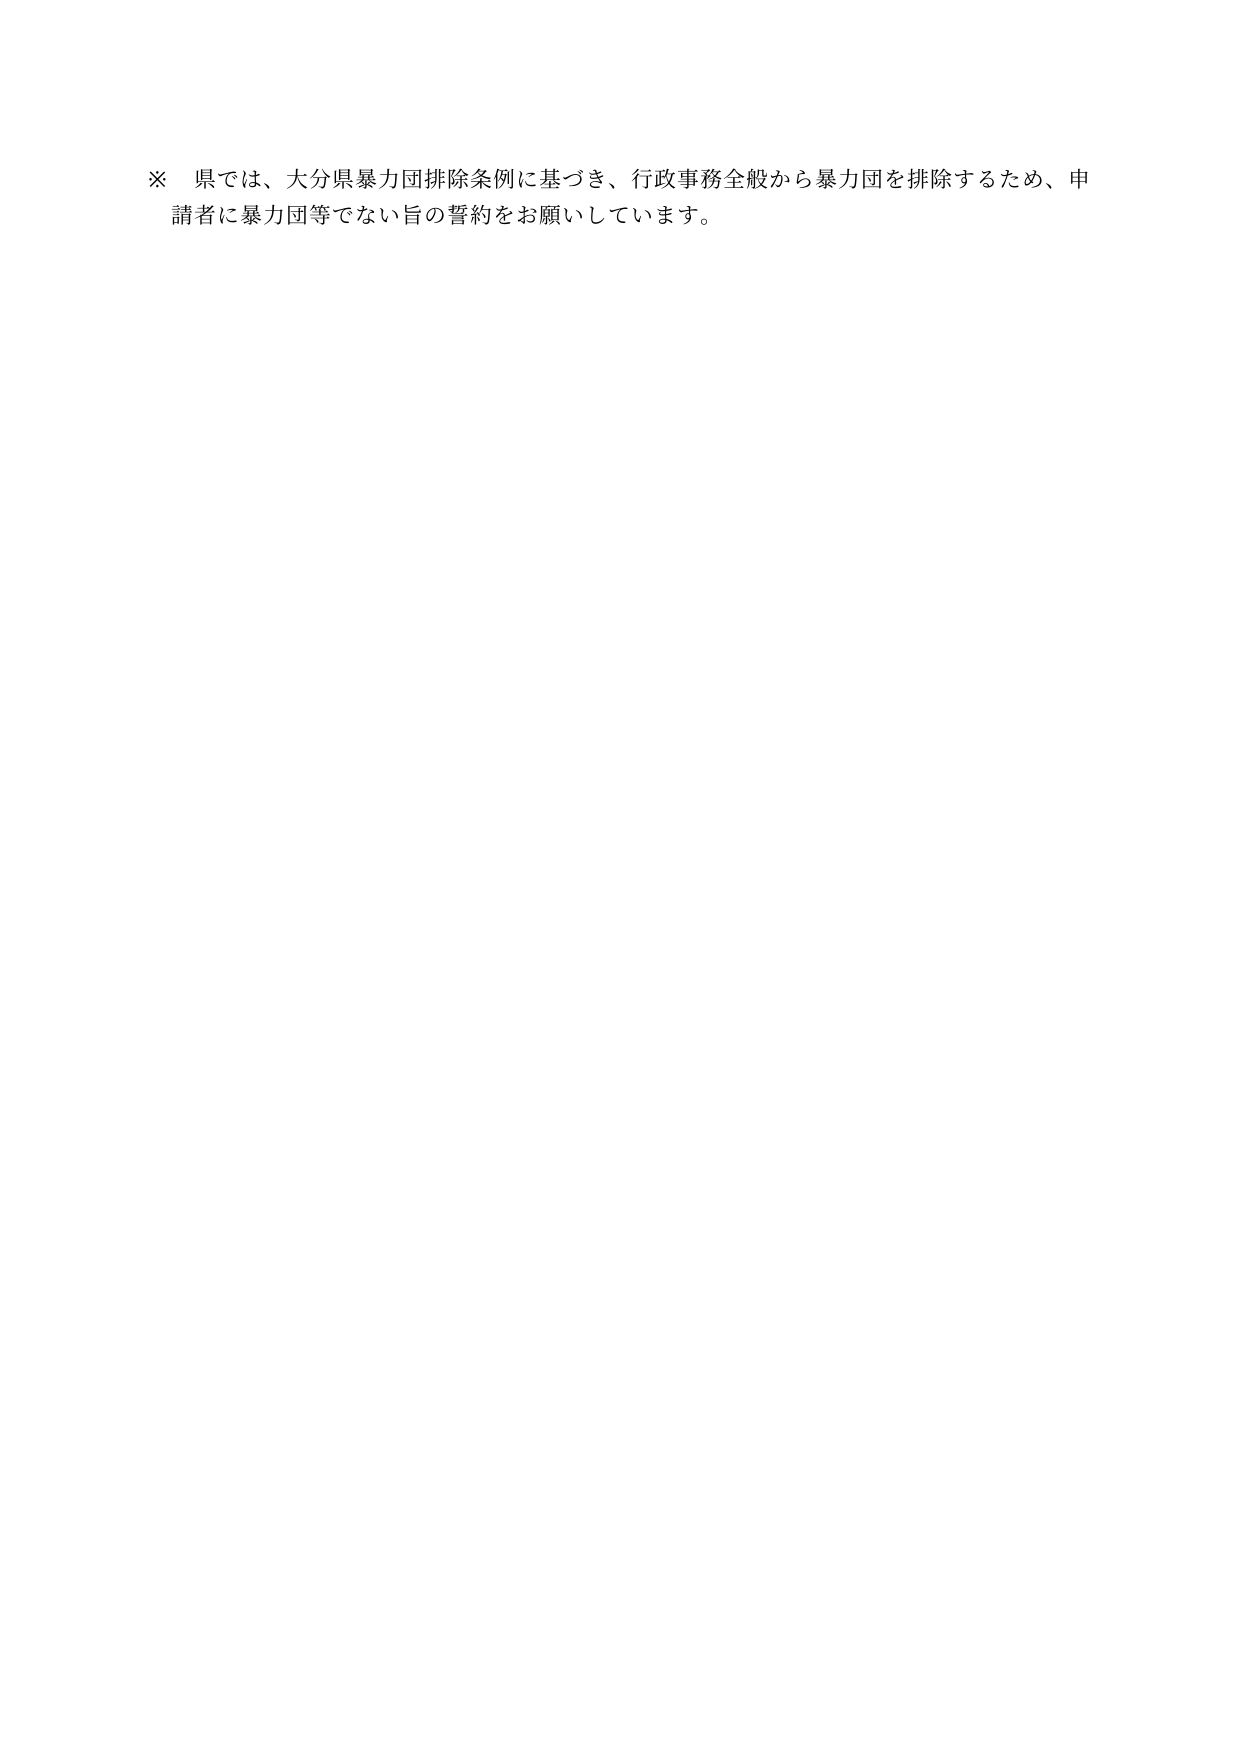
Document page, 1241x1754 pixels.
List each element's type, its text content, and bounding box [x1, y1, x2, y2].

text ※ 県では、大分県暴力団排除条例に基づき、行政事務全般から暴力団を排除するため、申請者に暴力団等でない旨の誓約をお願いしています。 [148, 160, 1092, 232]
